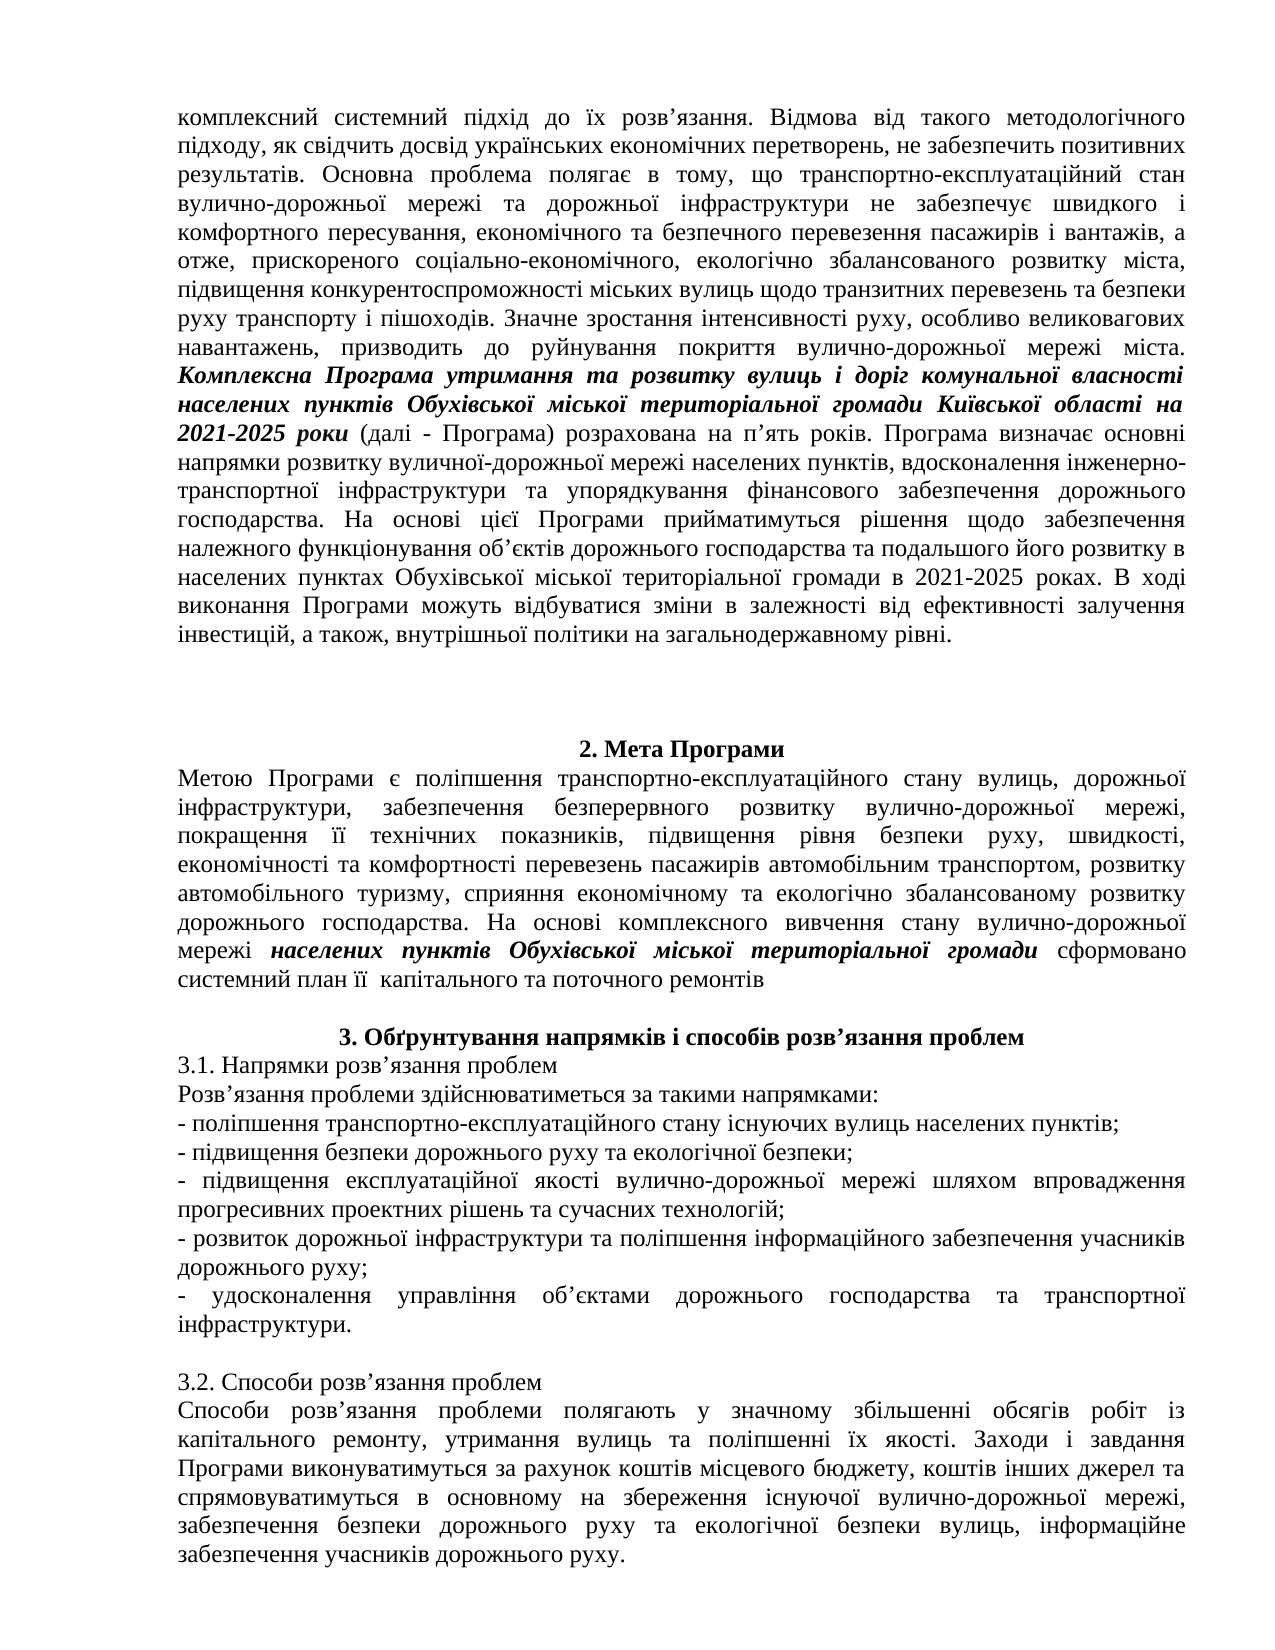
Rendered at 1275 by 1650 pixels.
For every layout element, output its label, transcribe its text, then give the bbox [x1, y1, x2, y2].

text Розв’язання проблеми здійснюватиметься за такими напрямками: [177, 1079, 1186, 1108]
text Метою Програми є поліпшення транспортно-експлуатаційного стану вулиць, дорожньої інфраструктури, забезпечення безперервного розвитку вулично-дорожньої мережі, покращення її технічних показників, підвищення рівня безпеки руху, швидкості, економічності та комфортності перевезень пасажирів автомобільним транспортом, розвитку автомобільного туризму, сприяння економічному та екологічно збалансованому розвитку дорожнього господарства. На основі комплексного вивчення стану вулично-дорожньої мережі населених пунктів Обухівської міської територіальної громади сформовано системний план її капітального та поточного ремонтів [177, 763, 1186, 993]
text 2. Мета Програми [177, 734, 1186, 763]
text Способи розв’язання проблеми полягають у значному збільшенні обсягів робіт із капітального ремонту, утримання вулиць та поліпшенні їх якості. Заходи і завдання Програми виконуватимуться за рахунок коштів місцевого бюджету, коштів інших джерел та спрямовуватимуться в основному на збереження існуючої вулично-дорожньої мережі, забезпечення безпеки дорожнього руху та екологічної безпеки вулиць, інформаційне забезпечення учасників дорожнього руху. [177, 1396, 1186, 1568]
text 3.1. Напрямки розв’язання проблем [177, 1051, 1186, 1079]
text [177, 102, 1186, 648]
text - удосконалення управління об’єктами дорожнього господарства та транспортної інфраструктури. [177, 1281, 1186, 1338]
text 3.2. Способи розв’язання проблем [177, 1367, 1186, 1396]
text - підвищення безпеки дорожнього руху та екологічної безпеки; [177, 1137, 1186, 1166]
text - розвиток дорожньої інфраструктури та поліпшення інформаційного забезпечення учасників дорожнього руху; [177, 1223, 1186, 1281]
text - підвищення експлуатаційної якості вулично-дорожньої мережі шляхом впровадження прогресивних проектних рішень та сучасних технологій; [177, 1166, 1186, 1223]
text 3. Обґрунтування напрямків і способів розв’язання проблем [177, 1022, 1186, 1051]
text - поліпшення транспортно-експлуатаційного стану існуючих вулиць населених пунктів; [177, 1108, 1186, 1137]
